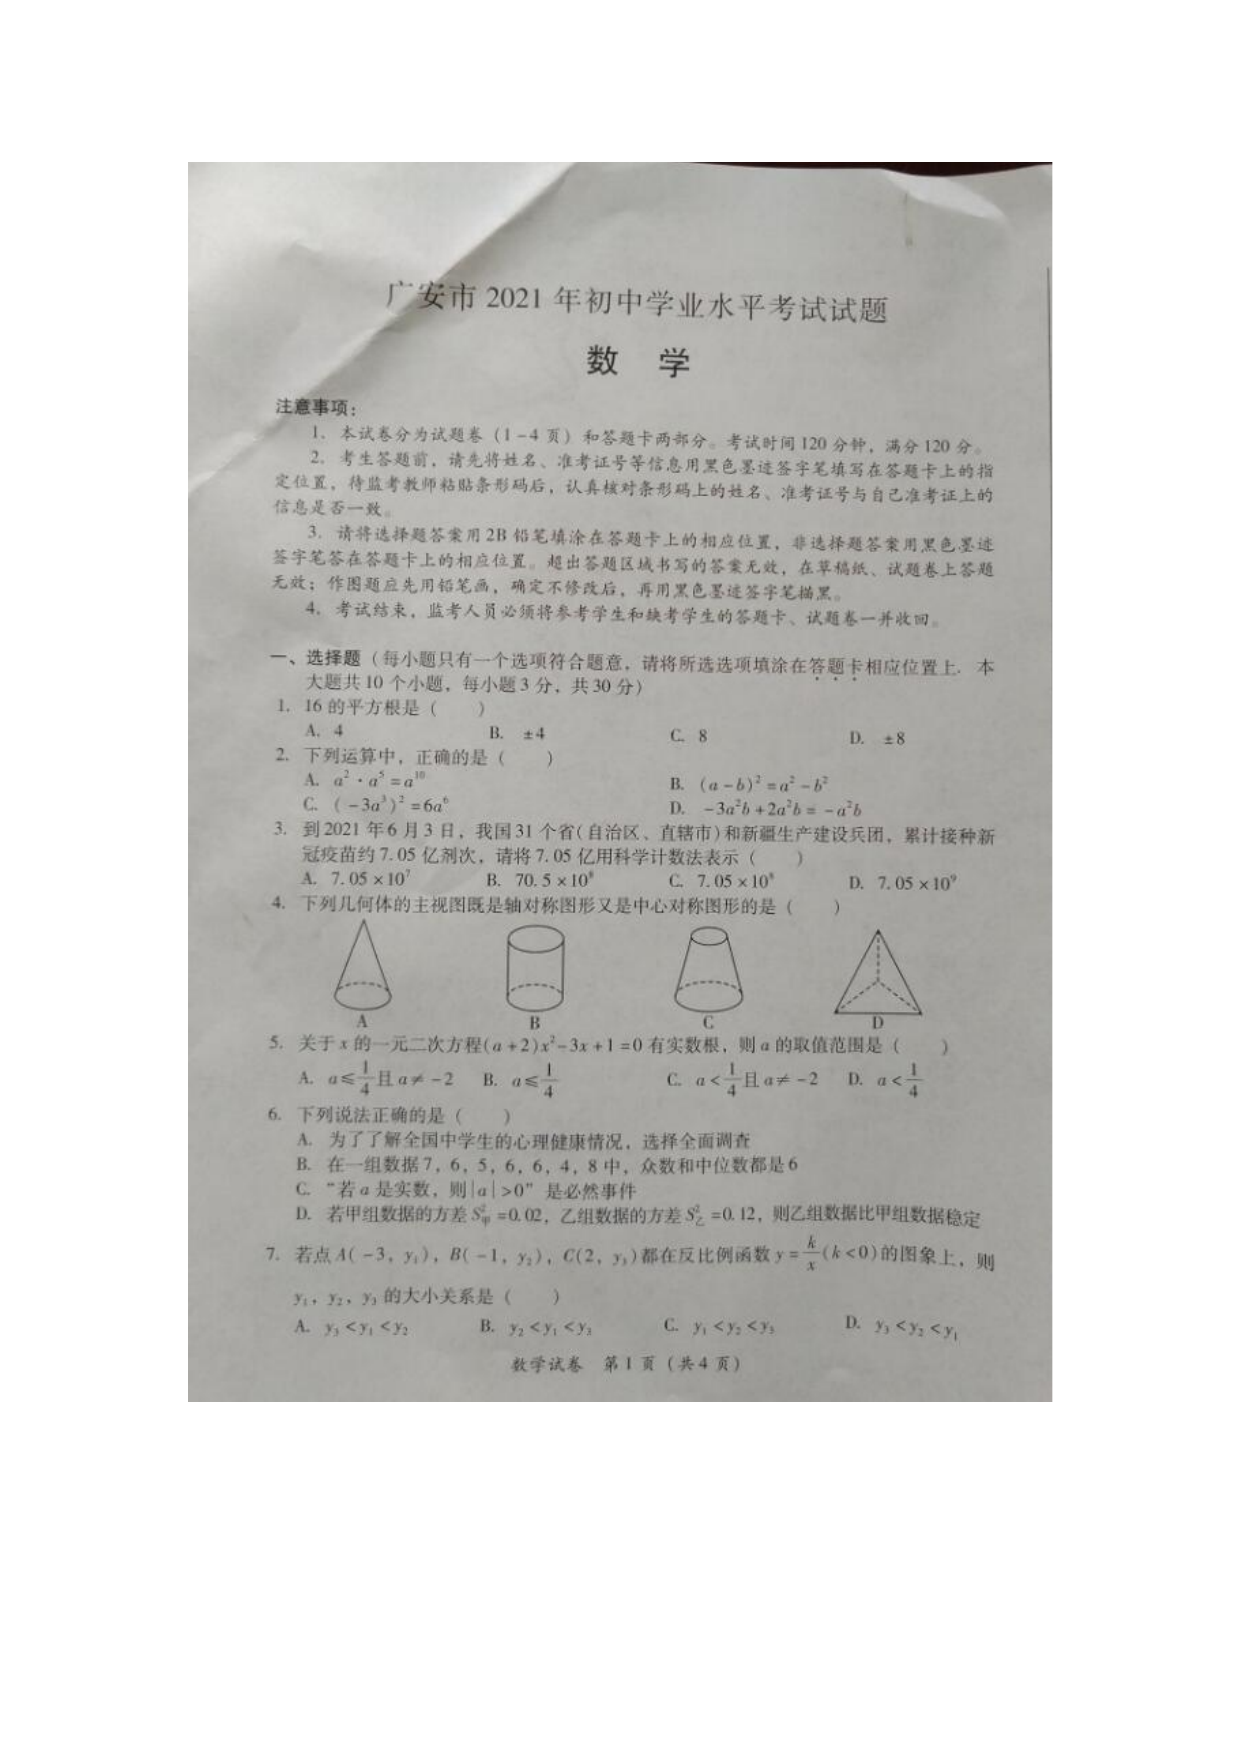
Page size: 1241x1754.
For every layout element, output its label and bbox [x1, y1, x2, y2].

picture [188, 162, 1053, 1402]
